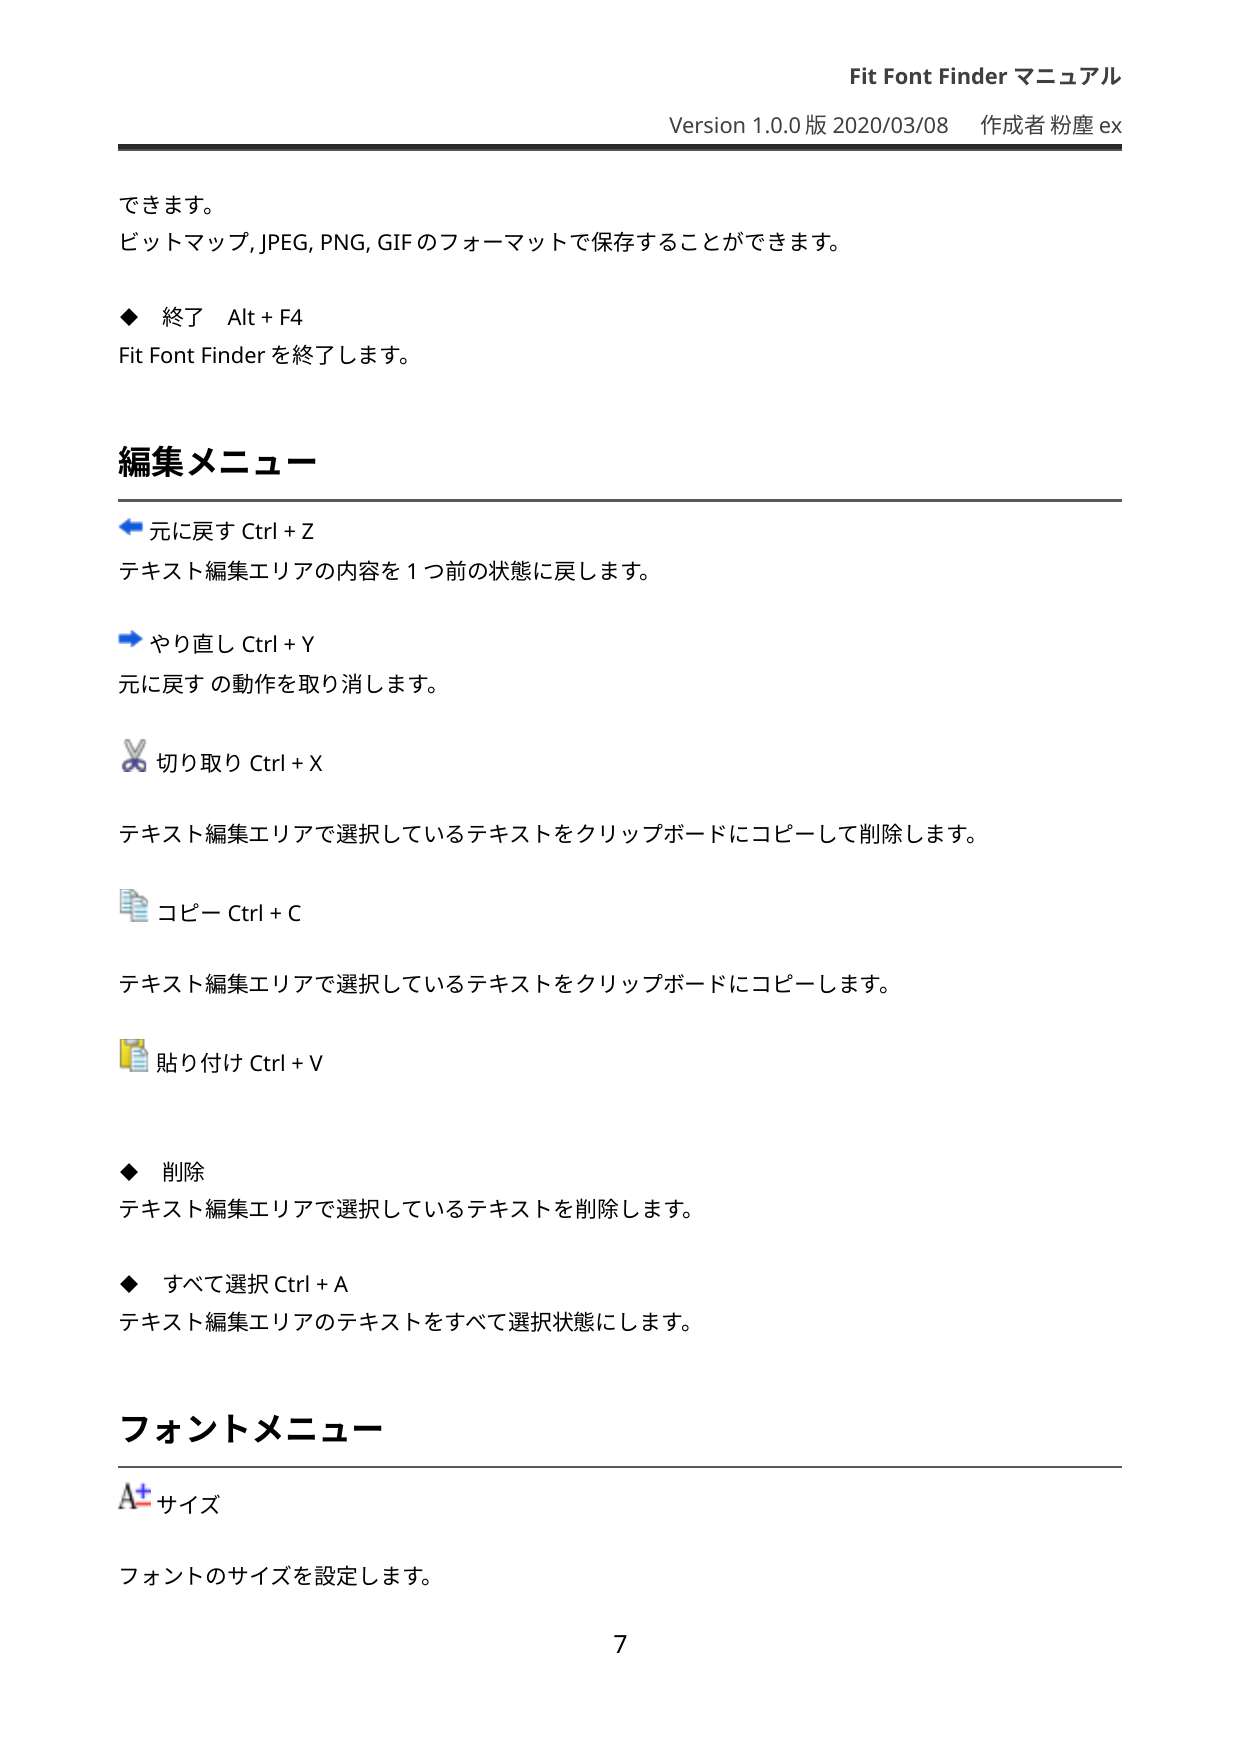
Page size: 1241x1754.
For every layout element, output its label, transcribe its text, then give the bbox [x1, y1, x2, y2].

text サイズ [118, 1481, 1122, 1556]
text コピー Ctrl + C [118, 889, 1122, 964]
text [118, 185, 1122, 222]
picture [118, 514, 144, 540]
picture [118, 889, 151, 922]
list 削除 [118, 1152, 1122, 1189]
list すべて選択 Ctrl + A [118, 1264, 1122, 1302]
text フォントのサイズを設定します。 [118, 1556, 1122, 1593]
subtitle フォントメニュー [118, 1389, 1122, 1466]
text 切り取り Ctrl + X [118, 739, 1122, 814]
text テキスト編集エリアで選択しているテキストをクリップボードにコピーして削除します。 [118, 814, 1122, 852]
text テキスト編集エリアで選択しているテキストをクリップボードにコピーします。 [118, 964, 1122, 1002]
subtitle 編集メニュー [118, 422, 1122, 499]
picture [118, 739, 151, 772]
picture [118, 626, 144, 652]
text Fit Font Finderを終了します。 [118, 335, 1122, 372]
text テキスト編集エリアで選択しているテキストを削除します。 [118, 1189, 1122, 1227]
text やり直し Ctrl + Y [118, 627, 1122, 664]
text 貼り付け Ctrl + V [118, 1039, 1122, 1114]
picture [118, 1039, 151, 1072]
text テキスト編集エリアのテキストをすべて選択状態にします。 [118, 1302, 1122, 1339]
text 元に戻す Ctrl + Z [118, 514, 1122, 552]
picture [118, 1480, 151, 1514]
text 元に戻す の動作を取り消します。 [118, 664, 1122, 702]
text テキスト編集エリアの内容を1つ前の状態に戻します。 [118, 552, 1122, 589]
text ビットマップ, JPEG, PNG, GIFのフォーマットで保存することができます。 [118, 222, 1122, 260]
list 終了 Alt + F4 [118, 297, 1122, 335]
